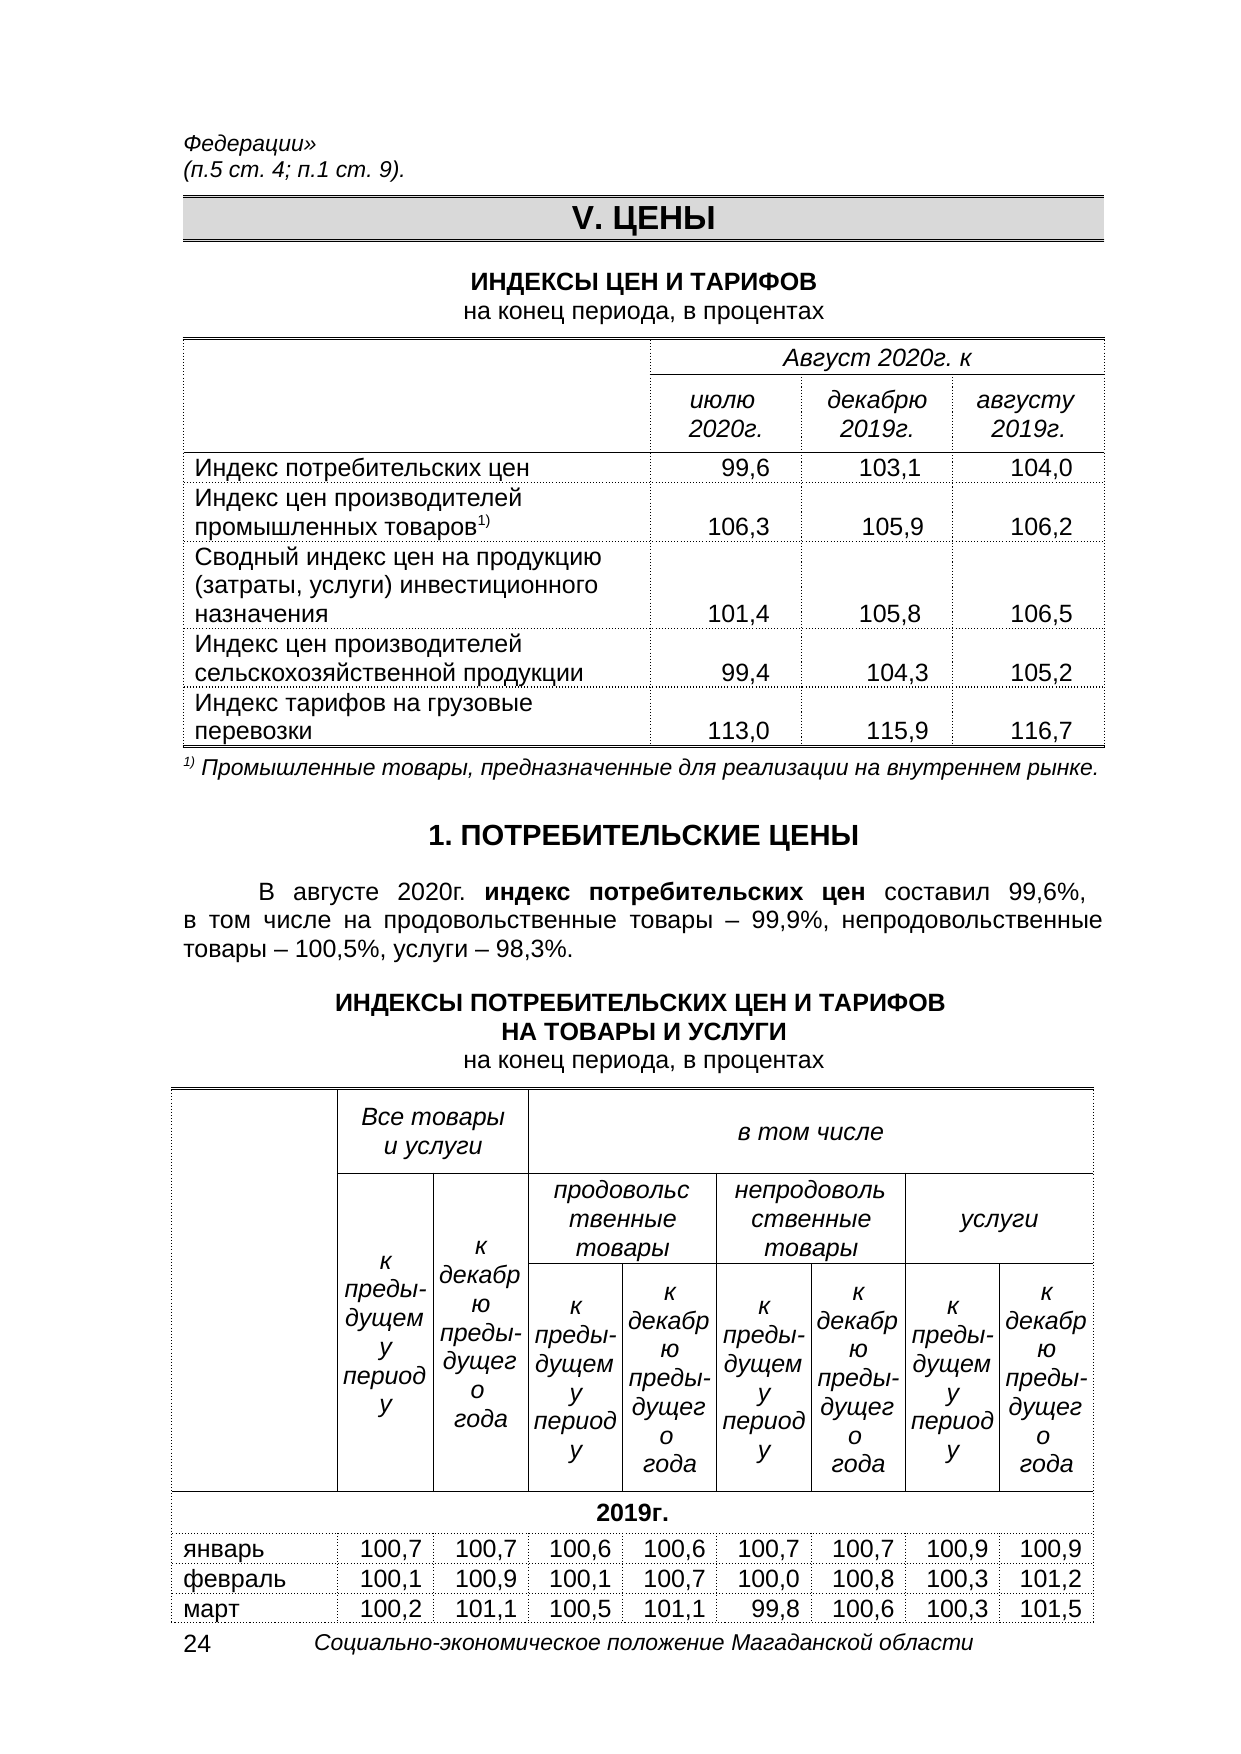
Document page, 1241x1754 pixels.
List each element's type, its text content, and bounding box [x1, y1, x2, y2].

table_cell к преды-дущему периоду [529, 1264, 622, 1491]
text ИНДЕКСЫ ЦЕН И ТАРИФОВ на конец периода, в процентах [183, 267, 1104, 324]
table_cell 101,1 [623, 1593, 717, 1622]
table_cell 104,3 [801, 628, 953, 686]
table_cell 105,9 [801, 482, 953, 541]
text на конец периода, в процентах [183, 1046, 1104, 1074]
table_cell 100,7 [338, 1533, 433, 1563]
table_cell Индекс цен производителей промышленных товаров1) [183, 482, 650, 541]
table_cell 106,3 [650, 482, 801, 541]
table_header [172, 1090, 337, 1491]
table_cell к декабрю преды-дущего года [1000, 1264, 1093, 1491]
table_cell продовольственные товары [529, 1174, 716, 1263]
table_cell 106,2 [953, 482, 1104, 541]
table_cell Индекс цен производителей сельскохозяйственной продукции [183, 628, 650, 686]
table_cell 99,4 [650, 628, 801, 686]
table_cell 100,1 [529, 1563, 623, 1592]
text 1) Промышленные товары, предназначенные для реализации на внутреннем рынке. [183, 754, 1104, 781]
table_cell 100,3 [906, 1593, 1000, 1622]
table_cell августу 2019г. [953, 375, 1104, 452]
table_cell 100,9 [906, 1533, 1000, 1563]
table_cell 100,0 [717, 1563, 811, 1592]
table_cell 100,3 [906, 1563, 1000, 1592]
text ИНДЕКСЫ ПОТРЕБИТЕЛЬСКИХ ЦЕН И ТАРИФОВ НА ТОВАРЫ И УСЛУГИ [183, 988, 1104, 1046]
table_cell непродовольственные товары [717, 1174, 905, 1263]
table_cell 100,9 [433, 1563, 528, 1592]
table_cell 113,0 [650, 686, 801, 745]
table_cell к преды-дущему периоду [717, 1264, 811, 1491]
table_cell 100,7 [433, 1533, 528, 1563]
table_cell 103,1 [801, 453, 953, 482]
table_cell 100,9 [1000, 1533, 1093, 1563]
table_cell 100,7 [811, 1533, 906, 1563]
table_cell 100,5 [529, 1593, 623, 1622]
table_cell 105,2 [953, 628, 1104, 686]
table_cell 101,5 [1000, 1593, 1093, 1622]
table_cell январь [172, 1533, 337, 1563]
table_cell февраль [172, 1563, 337, 1592]
table_cell март [172, 1593, 337, 1622]
table_cell Сводный индекс цен на продукцию (затраты, услуги) инвестиционного назначения [183, 541, 650, 628]
table_cell 100,6 [623, 1533, 717, 1563]
table_cell 100,6 [811, 1593, 906, 1622]
table_cell июлю 2020г. [650, 375, 801, 452]
table_header в том числе [529, 1090, 1093, 1172]
table_cell 99,6 [650, 453, 801, 482]
table_cell 100,2 [338, 1593, 433, 1622]
table_cell к декабрю преды-дущего года [434, 1174, 528, 1491]
table_cell услуги [906, 1174, 1093, 1263]
table_cell 2019г. [172, 1492, 1093, 1533]
text 1. ПОТРЕБИТЕЛЬСКИЕ ЦЕНЫ [183, 818, 1104, 852]
table_header Все товары и услуги [338, 1090, 528, 1172]
table_cell Индекс тарифов на грузовые перевозки [183, 686, 650, 745]
table_cell Индекс потребительских цен [183, 453, 650, 482]
table_cell к декабрю преды-дущего года [623, 1264, 716, 1491]
subtitle V. ЦЕНЫ [183, 198, 1104, 239]
text В августе 2020г. индекс потребительских цен составил 99,6%, в том числе на продовольственные товары – 99,9%, непродовольственные товары – 100,5%, услуги – 98,3%. [183, 877, 1104, 963]
table_cell декабрю 2019г. [801, 375, 953, 452]
table_cell к преды-дущему периоду [338, 1174, 433, 1491]
table_cell 106,5 [953, 541, 1104, 628]
table_cell 104,0 [953, 453, 1104, 482]
table_cell 100,7 [717, 1533, 811, 1563]
table_cell 105,8 [801, 541, 953, 628]
table_cell к декабрю преды-дущего года [812, 1264, 905, 1491]
table_cell 100,7 [623, 1563, 717, 1592]
table_cell 100,6 [529, 1533, 623, 1563]
table_cell 100,1 [338, 1563, 433, 1592]
table_cell 101,1 [433, 1593, 528, 1622]
table_cell 115,9 [801, 686, 953, 745]
table_cell 116,7 [953, 686, 1104, 745]
table_cell 99,8 [717, 1593, 811, 1622]
table_cell 100,8 [811, 1563, 906, 1592]
table_header Август 2020г. к [650, 340, 1104, 374]
table_cell 101,4 [650, 541, 801, 628]
table_cell к преды-дущему периоду [906, 1264, 999, 1491]
table_cell 101,2 [1000, 1563, 1093, 1592]
table_header [183, 340, 650, 452]
